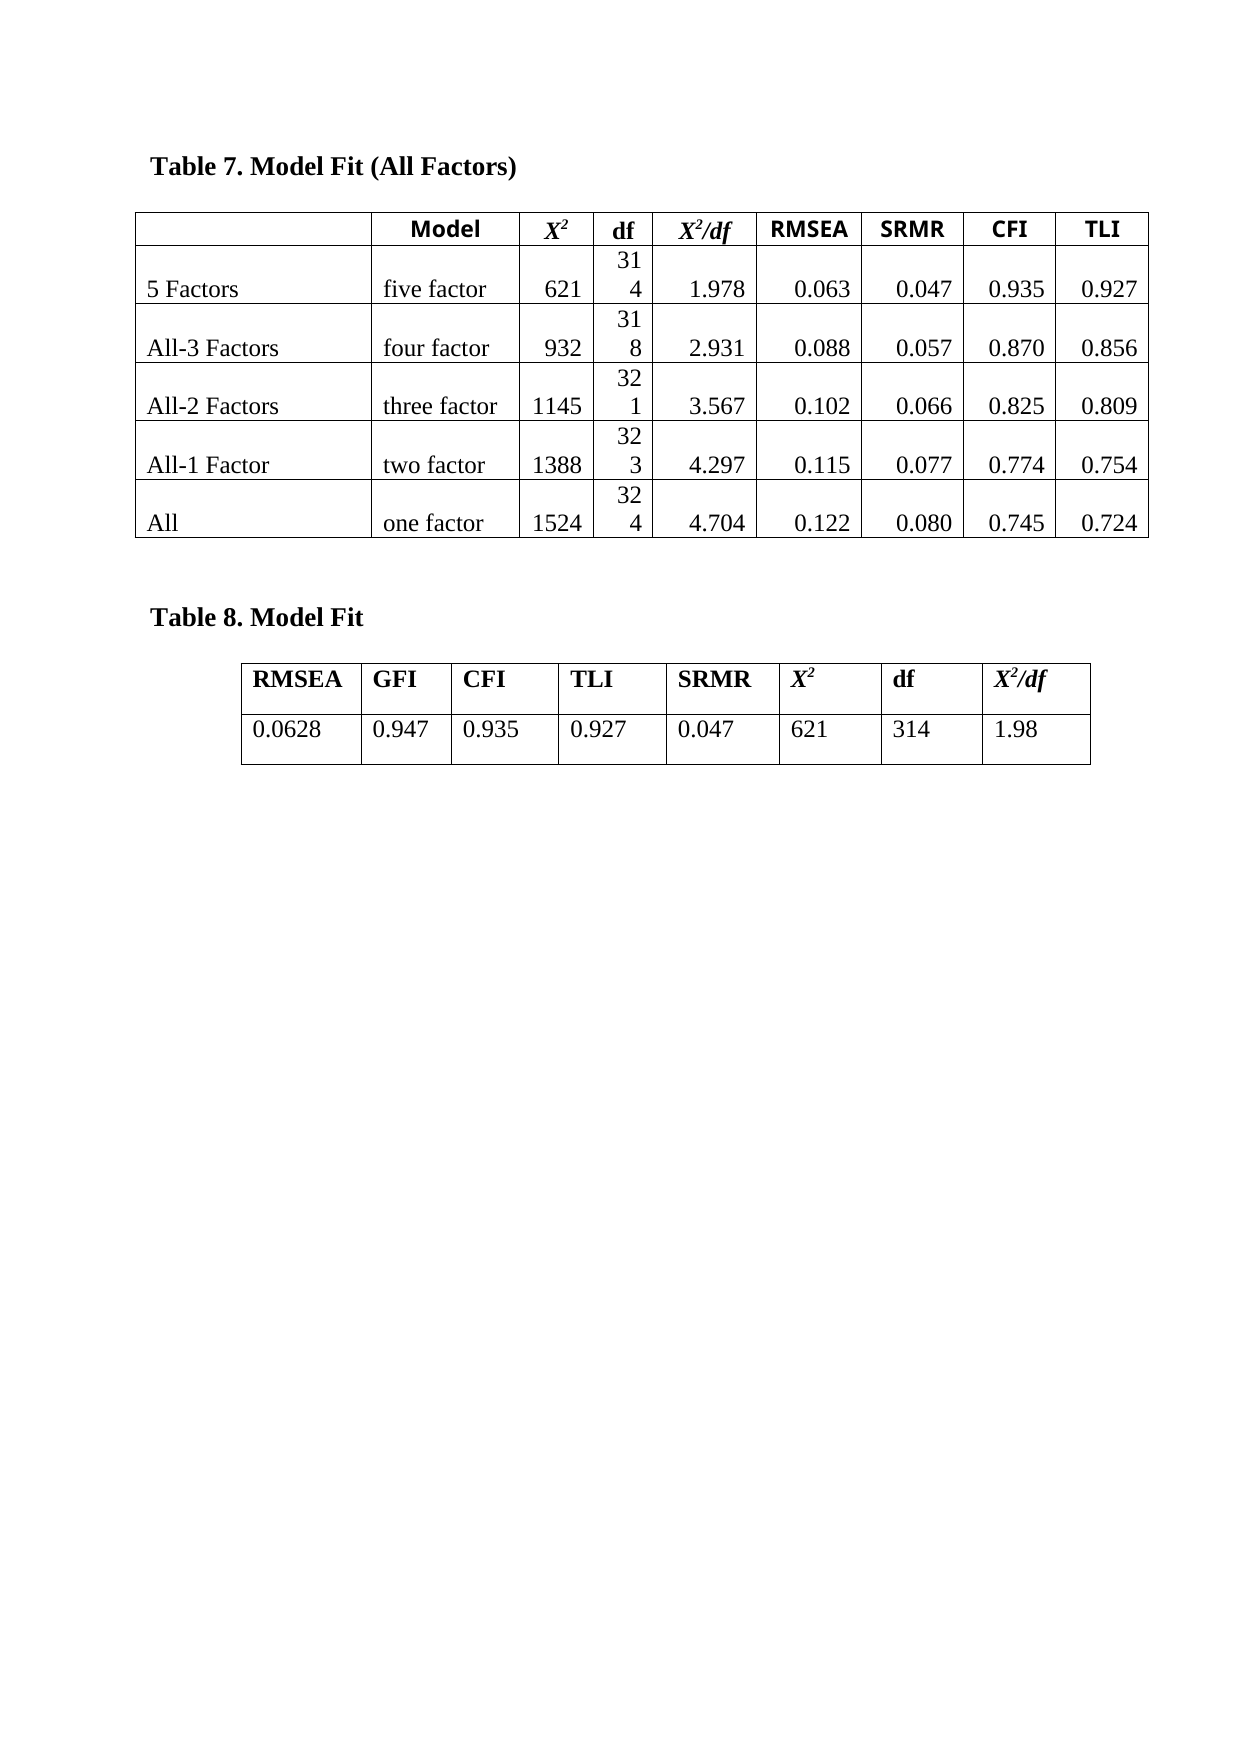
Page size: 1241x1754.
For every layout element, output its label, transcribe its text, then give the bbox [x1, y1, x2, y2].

table_cell two factor [372, 421, 519, 479]
table_header SRMR [667, 664, 779, 713]
table_cell five factor [372, 246, 519, 303]
table_cell 0.066 [862, 363, 963, 420]
table_header CFI [964, 213, 1055, 244]
table_cell 0.947 [362, 715, 451, 764]
table_cell 0.057 [862, 304, 963, 362]
table_cell 0.935 [452, 715, 558, 764]
table_header SRMR [862, 213, 963, 244]
table_cell 0.774 [964, 421, 1055, 479]
table_header TLI [1056, 213, 1148, 244]
table_cell All-1 Factor [136, 421, 371, 479]
table_cell 0.088 [757, 304, 861, 362]
table_header GFI [362, 664, 451, 713]
table_cell 1145 [520, 363, 593, 420]
table_cell 0.724 [1056, 480, 1148, 537]
table_cell 0.047 [862, 246, 963, 303]
table_header X2/df [983, 664, 1090, 713]
table_cell 0.0628 [242, 715, 361, 764]
table_header X2 [780, 664, 881, 713]
table_cell All-3 Factors [136, 304, 371, 362]
table_cell 0.047 [667, 715, 779, 764]
table_header RMSEA [242, 664, 361, 713]
table_cell 323 [594, 421, 652, 479]
table_header X2/df [653, 213, 756, 244]
table_cell 4.704 [653, 480, 756, 537]
table_header X2 [520, 213, 593, 244]
table_cell 318 [594, 304, 652, 362]
table_cell 932 [520, 304, 593, 362]
table_cell 0.754 [1056, 421, 1148, 479]
table_cell 0.080 [862, 480, 963, 537]
table_cell 0.809 [1056, 363, 1148, 420]
table_cell three factor [372, 363, 519, 420]
table_cell 324 [594, 480, 652, 537]
table_cell 0.927 [559, 715, 666, 764]
table_cell one factor [372, 480, 519, 537]
table_cell 1524 [520, 480, 593, 537]
table_header df [882, 664, 982, 713]
table_header df [594, 213, 652, 244]
text Table 7. Model Fit (All Factors) [150, 150, 1090, 181]
table_cell 0.927 [1056, 246, 1148, 303]
table_cell 0.063 [757, 246, 861, 303]
table_cell 314 [594, 246, 652, 303]
table_cell All-2 Factors [136, 363, 371, 420]
table_cell four factor [372, 304, 519, 362]
table_cell 4.297 [653, 421, 756, 479]
table_cell 3.567 [653, 363, 756, 420]
table_cell 0.745 [964, 480, 1055, 537]
table_cell 5 Factors [136, 246, 371, 303]
table_cell 0.102 [757, 363, 861, 420]
table_cell 314 [882, 715, 982, 764]
text Table 8. Model Fit [150, 601, 1090, 632]
table_cell 621 [780, 715, 881, 764]
table_cell 621 [520, 246, 593, 303]
table_cell 0.077 [862, 421, 963, 479]
table_cell 0.825 [964, 363, 1055, 420]
table_cell 321 [594, 363, 652, 420]
table_cell 1.978 [653, 246, 756, 303]
table_cell 1388 [520, 421, 593, 479]
table_cell 2.931 [653, 304, 756, 362]
table_cell 1.98 [983, 715, 1090, 764]
table_header RMSEA [757, 213, 861, 244]
table_header CFI [452, 664, 558, 713]
table_cell 0.122 [757, 480, 861, 537]
table_header Model [372, 213, 519, 244]
table_cell 0.935 [964, 246, 1055, 303]
table_cell All [136, 480, 371, 537]
table_cell 0.870 [964, 304, 1055, 362]
table_header [136, 213, 371, 244]
table_header TLI [559, 664, 666, 713]
table_cell 0.856 [1056, 304, 1148, 362]
table_cell 0.115 [757, 421, 861, 479]
